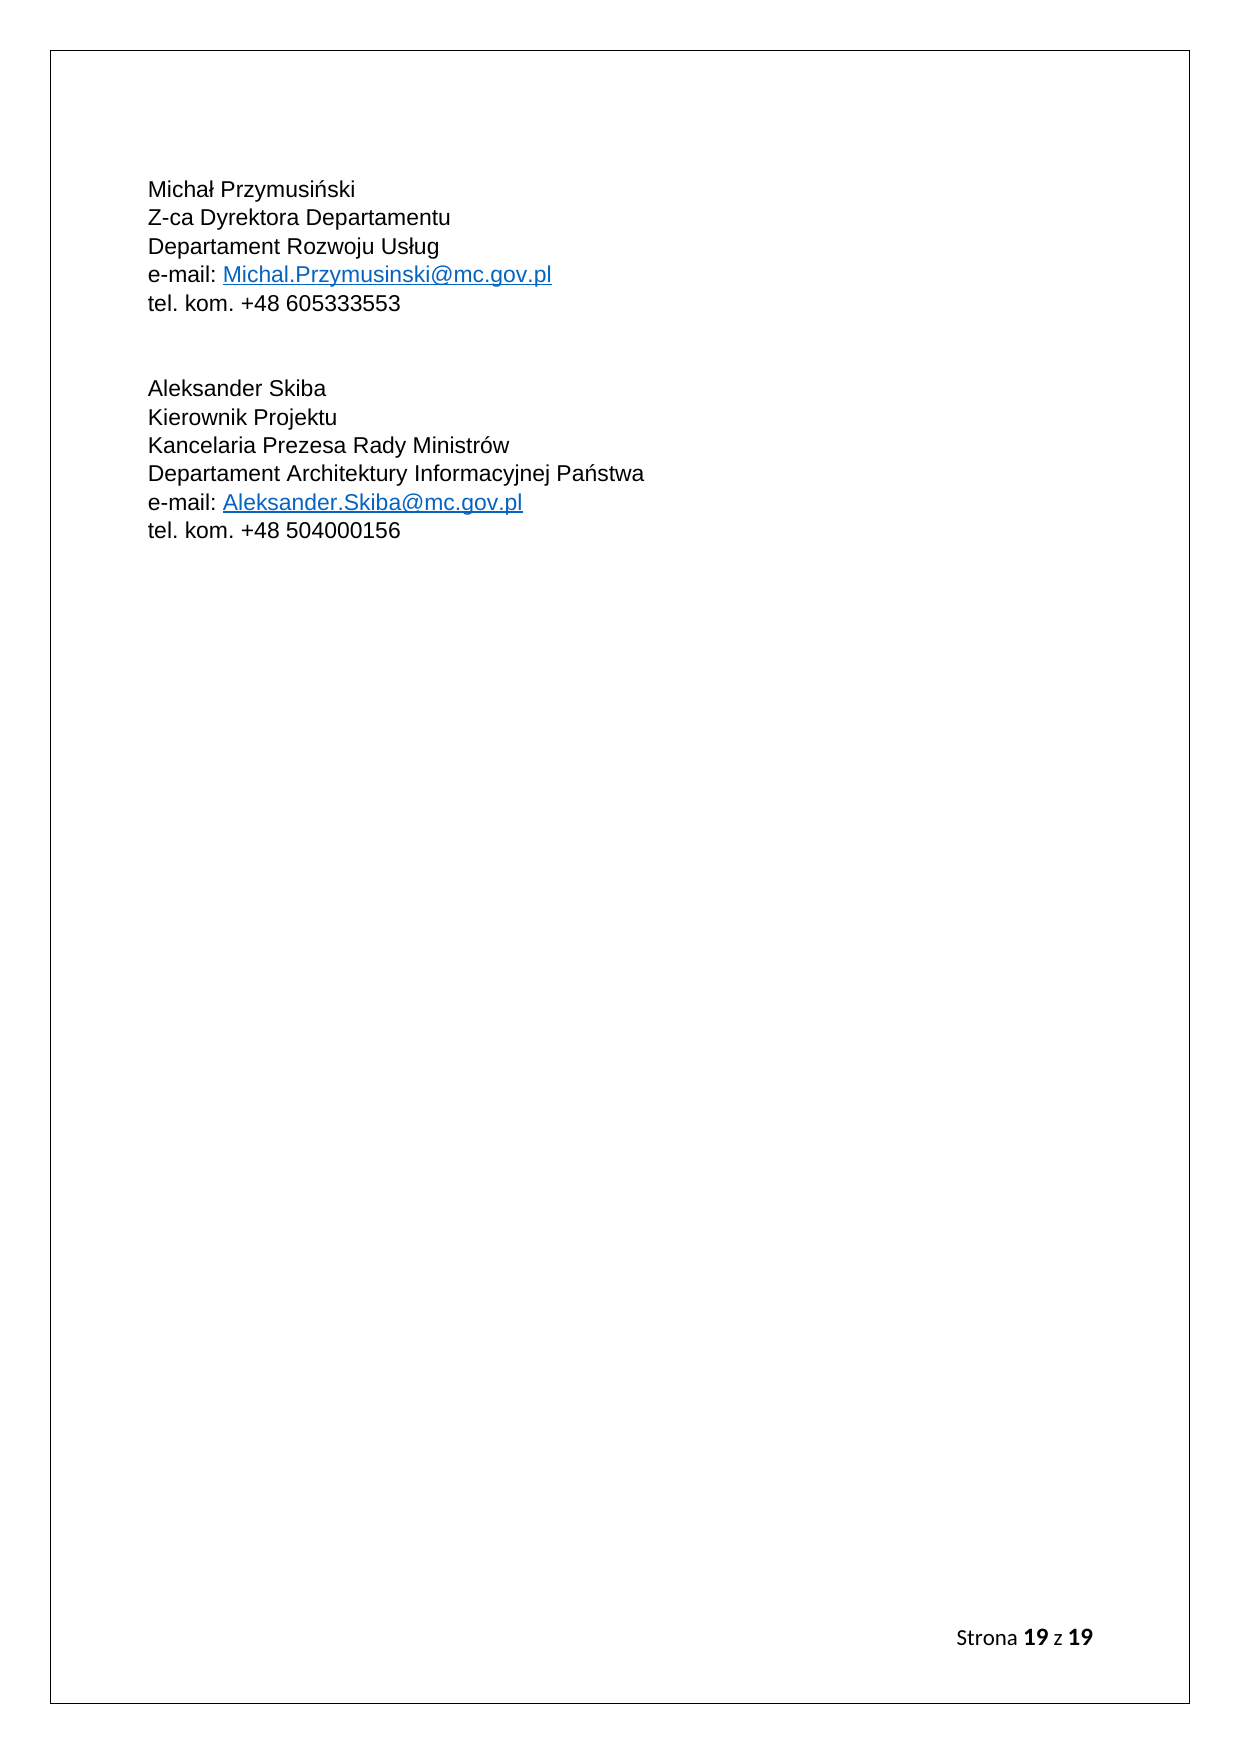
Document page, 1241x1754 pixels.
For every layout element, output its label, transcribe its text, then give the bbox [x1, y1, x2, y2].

text Z-ca Dyrektora Departamentu [148, 204, 1093, 231]
text Departament Rozwoju Usług [148, 233, 1093, 259]
text Kancelaria Prezesa Rady Ministrów [148, 432, 1093, 458]
text Kierownik Projektu [148, 403, 1093, 430]
text tel. kom. +48 504000156 [148, 517, 1093, 543]
text e-mail: Aleksander.Skiba@mc.gov.pl [148, 489, 1093, 515]
text tel. kom. +48 605333553 [148, 290, 1093, 316]
text Departament Architektury Informacyjnej Państwa [148, 460, 1093, 487]
text Aleksander Skiba [148, 375, 1093, 401]
text e-mail: Michal.Przymusinski@mc.gov.pl [148, 261, 1093, 288]
text Michał Przymusiński [148, 176, 1093, 202]
